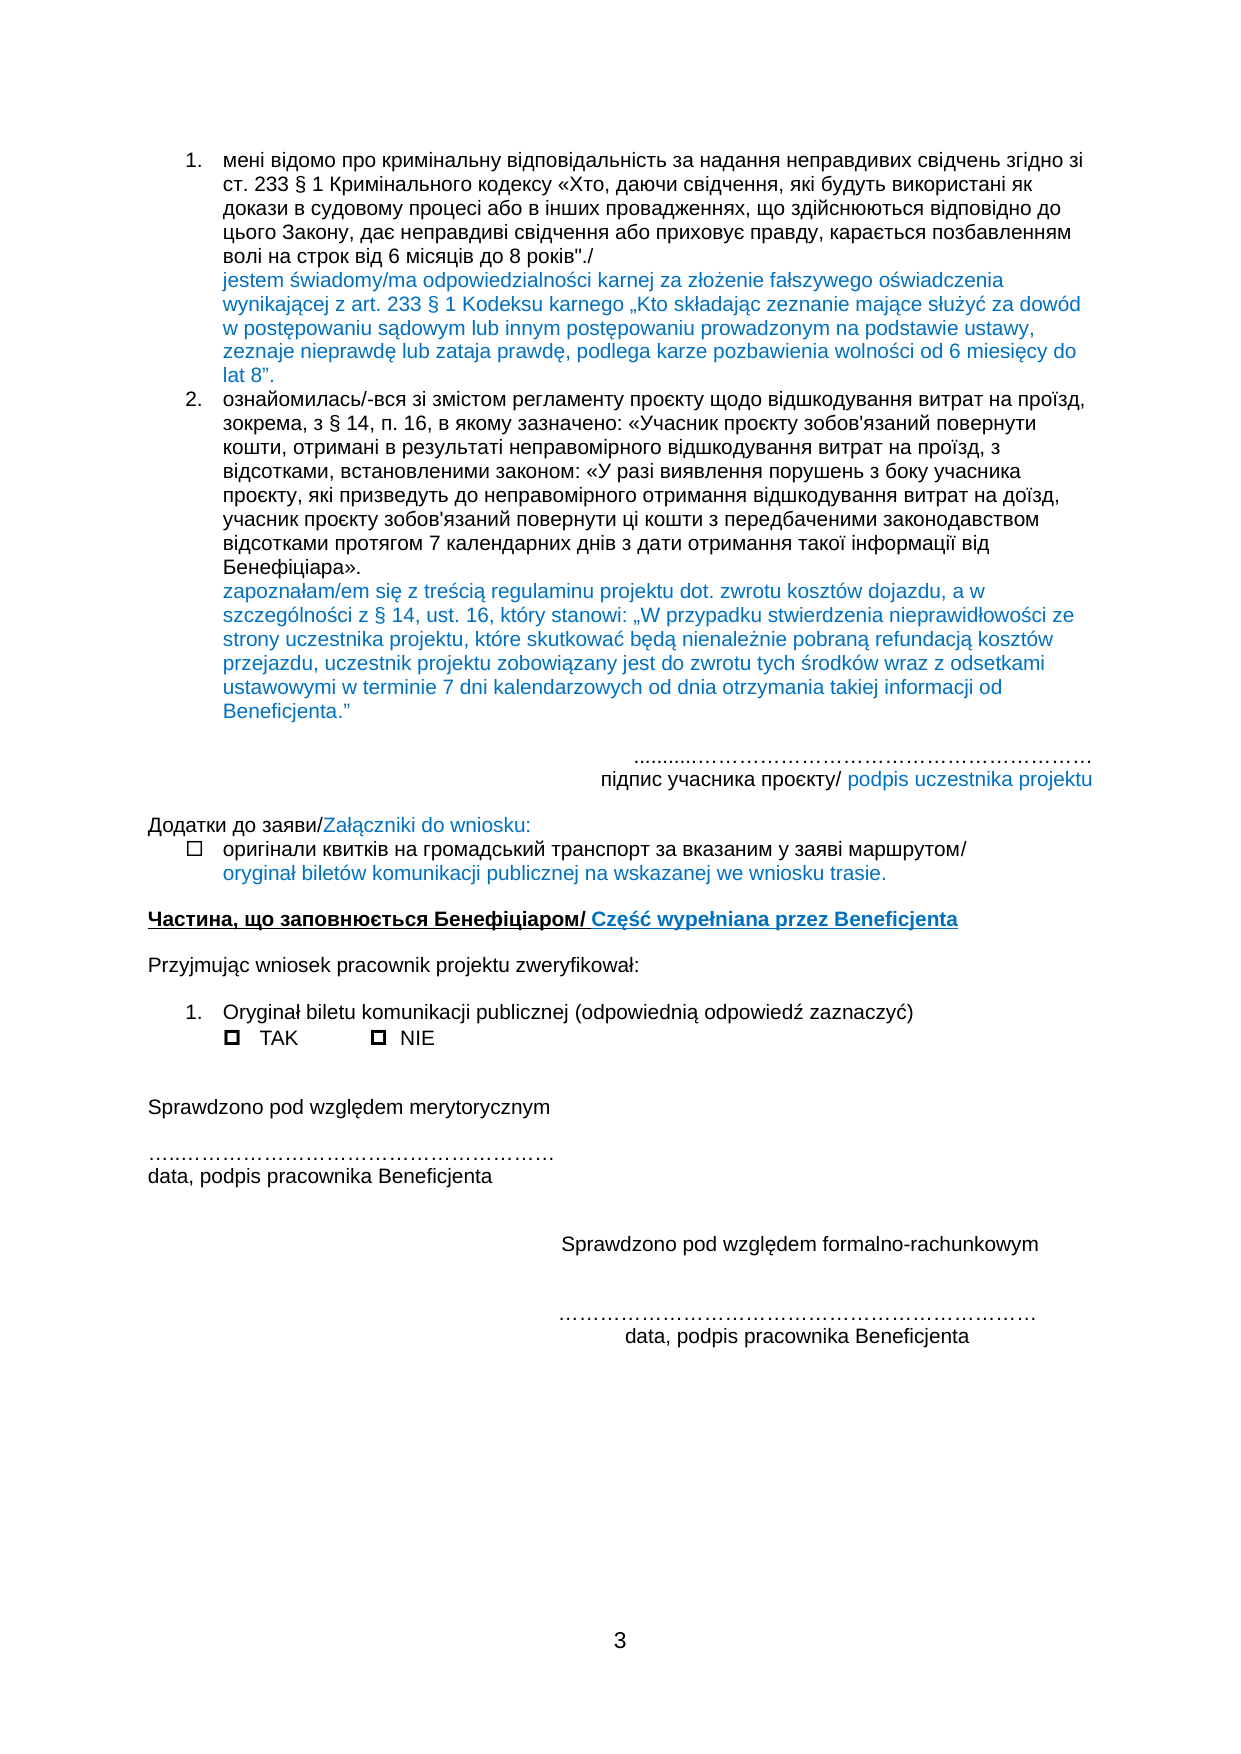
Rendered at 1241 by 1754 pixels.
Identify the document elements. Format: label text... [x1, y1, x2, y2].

list ознайомилась/-вся зі змістом регламенту проєкту щодо відшкодування витрат на проїзд, зокрема, з § 14, п. 16, в якому зазначено: «Учасник проєкту зобов'язаний повернути кошти, отримані в результаті неправомірного відшкодування витрат на проїзд, з відсотками, встановленими законом: «У разі виявлення порушень з боку учасника проєкту, які призведуть до неправомірного отримання відшкодування витрат на доїзд, учасник проєкту зобов'язаний повернути ці кошти з передбаченими законодавством відсотками протягом 7 календарних днів з дати отримання такої інформації від Бенефіціара». [185, 387, 1093, 579]
text data, podpis pracownika Beneficjenta [148, 1325, 1093, 1348]
text Sprawdzono pod względem formalno-rachunkowym [148, 1233, 1093, 1256]
list oryginał biletów komunikacji publicznej na wskazanej we wniosku trasie. [223, 861, 1093, 885]
text Частина, що заповнюється Бенефіціаром/ Część wypełniana przez Beneficjenta [148, 908, 1093, 931]
text Додатки до заяви/Załączniki do wniosku: [148, 814, 1093, 837]
list jestem świadomy/ma odpowiedzialności karnej za złożenie fałszywego oświadczenia wynikającej z art. 233 § 1 Kodeksu karnego „Kto składając zeznanie mające służyć za dowód w postępowaniu sądowym lub innym postępowaniu prowadzonym na podstawie ustawy, zeznaje nieprawdę lub zataja prawdę, podlega karze pozbawienia wolności od 6 miesięcy do lat 8”. [223, 267, 1093, 387]
list оригінали квитків на громадський транспорт за вказаним у заяві маршрутом/ [185, 837, 1093, 861]
text TAK NIE [223, 1027, 1093, 1050]
text Sprawdzono pod względem merytorycznym [148, 1096, 1093, 1119]
text data, podpis pracownika Beneficjenta [148, 1165, 1093, 1188]
list Oryginał biletu komunikacji publicznej (odpowiednią odpowiedź zaznaczyć) [185, 1000, 1093, 1024]
text підпис учасника проєкту/ podpis uczestnika projektu [148, 768, 1093, 791]
text ...........………………………………………………… [133, 746, 1093, 768]
list мені відомо про кримінальну відповідальність за надання неправдивих свідчень згідно зі ст. 233 § 1 Кримінального кодексу «Хто, даючи свідчення, які будуть використані як докази в судовому процесі або в інших провадженнях, що здійснюються відповідно до цього Закону, дає неправдиві свідчення або приховує правду, карається позбавленням волі на строк від 6 місяців до 8 років"./ [185, 148, 1093, 267]
text Przyjmując wniosek pracownik projektu zweryfikował: [148, 954, 1093, 977]
text …………………………………………………………… [148, 1302, 1093, 1325]
list zapoznałam/em się z treścią regulaminu projektu dot. zwrotu kosztów dojazdu, a w szczególności z § 14, ust. 16, który stanowi: „W przypadku stwierdzenia nieprawidłowości ze strony uczestnika projektu, które skutkować będą nienależnie pobraną refundacją kosztów przejazdu, uczestnik projektu zobowiązany jest do zwrotu tych środków wraz z odsetkami ustawowymi w terminie 7 dni kalendarzowych od dnia otrzymania takiej informacji od Beneficjenta.” [223, 579, 1093, 723]
text …..……………………………………………… [148, 1142, 1093, 1165]
